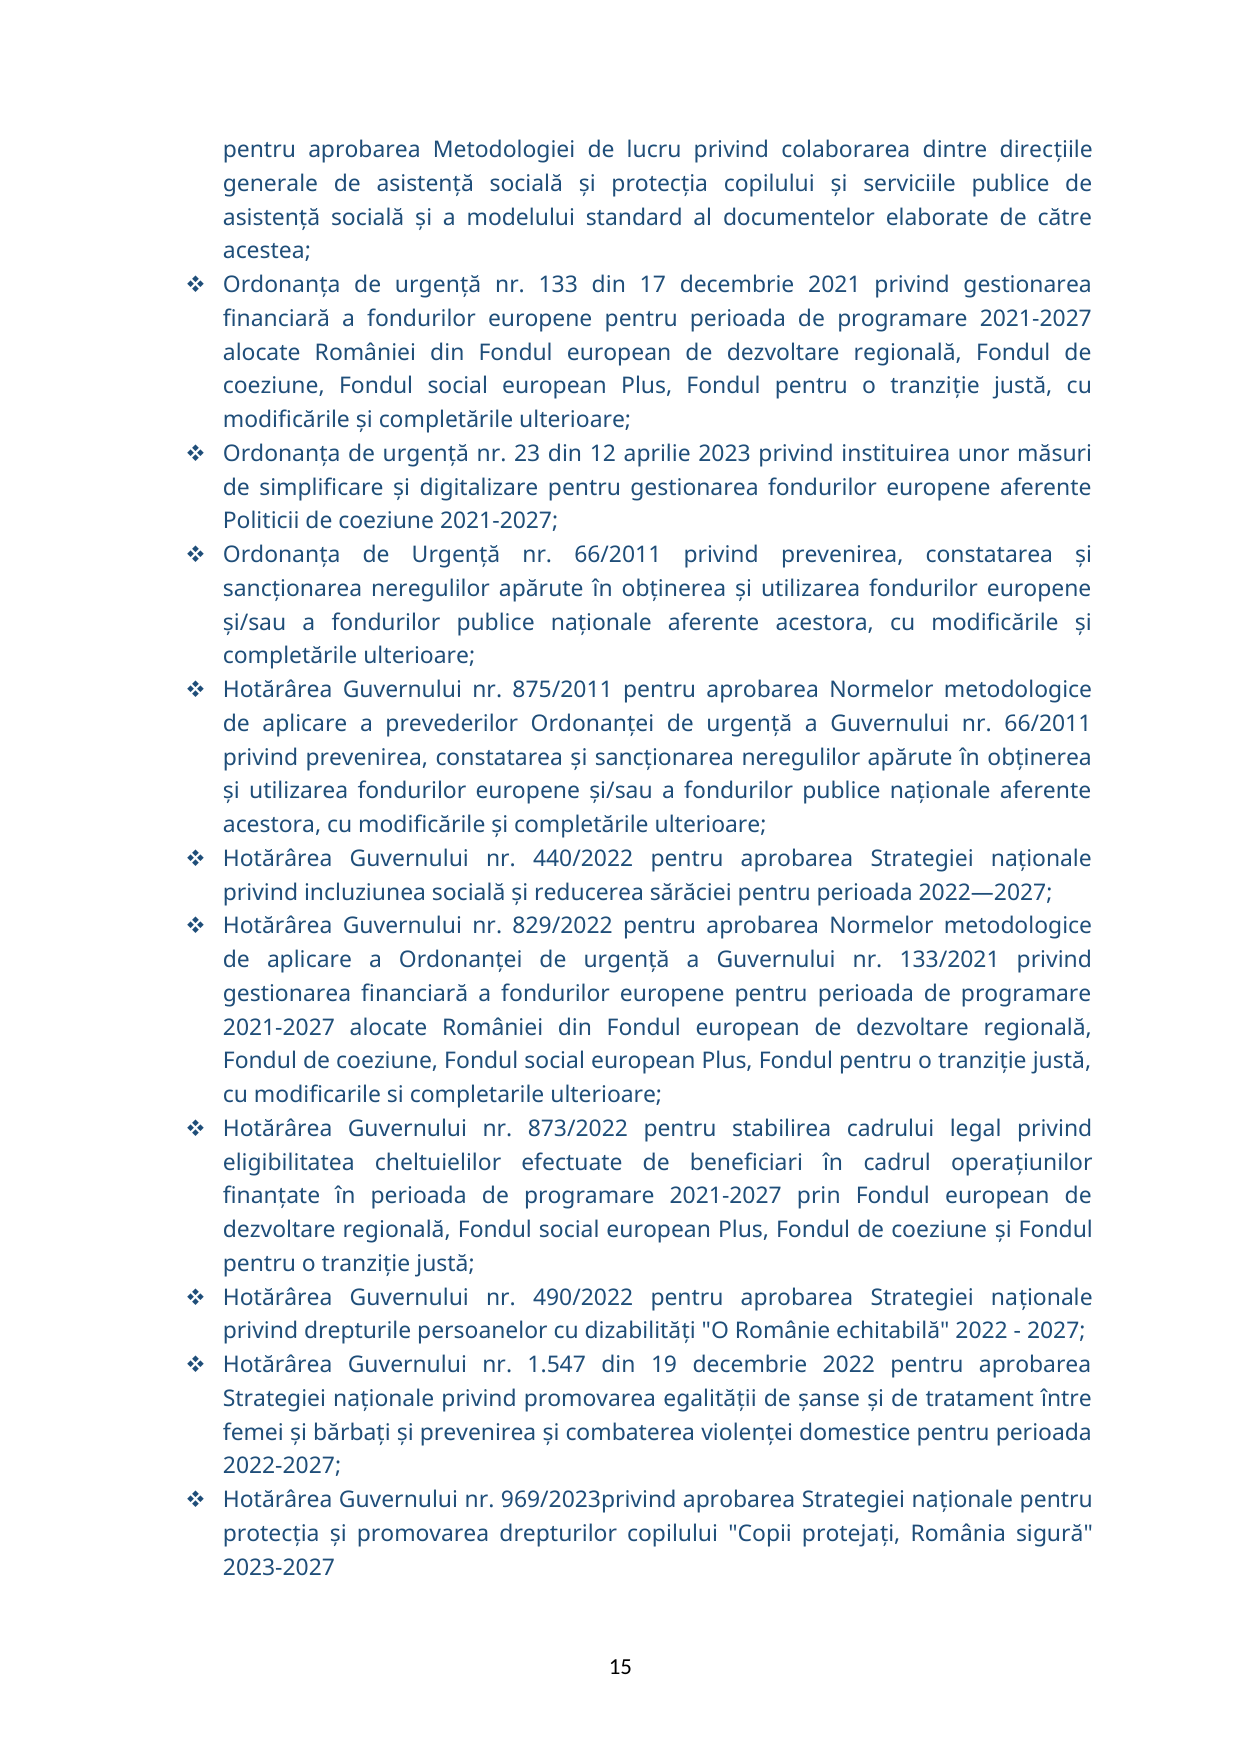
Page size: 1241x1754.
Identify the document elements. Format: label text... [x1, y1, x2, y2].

list Ordonanța de Urgență nr. 66/2011 privind prevenirea, constatarea și sancționarea neregulilor apărute în obținerea și utilizarea fondurilor europene și/sau a fondurilor publice naționale aferente acestora, cu modificările și completările ulterioare; [185, 538, 1093, 670]
list Hotărârea Guvernului nr. 440/2022 pentru aprobarea Strategiei naționale privind incluziunea socială și reducerea sărăciei pentru perioada 2022—2027; [185, 842, 1093, 907]
list Ordonanța de urgenţă nr. 133 din 17 decembrie 2021 privind gestionarea financiară a fondurilor europene pentru perioada de programare 2021-2027 alocate României din Fondul european de dezvoltare regională, Fondul de coeziune, Fondul social european Plus, Fondul pentru o tranziţie justă, cu modificările și completările ulterioare; [185, 268, 1093, 434]
list Hotărârea Guvernului nr. 875/2011 pentru aprobarea Normelor metodologice de aplicare a prevederilor Ordonanței de urgență a Guvernului nr. 66/2011 privind prevenirea, constatarea și sancționarea neregulilor apărute în obținerea și utilizarea fondurilor europene și/sau a fondurilor publice naționale aferente acestora, cu modificările și completările ulterioare; [185, 673, 1093, 839]
list Hotărârea Guvernului nr. 829/2022 pentru aprobarea Normelor metodologice de aplicare a Ordonanței de urgență a Guvernului nr. 133/2021 privind gestionarea financiară a fondurilor europene pentru perioada de programare 2021-2027 alocate României din Fondul european de dezvoltare regională, Fondul de coeziune, Fondul social european Plus, Fondul pentru o tranziție justă, cu modificarile si completarile ulterioare; [185, 909, 1093, 1109]
list Hotărârea Guvernului nr. 1.547 din 19 decembrie 2022 pentru aprobarea Strategiei naţionale privind promovarea egalităţii de şanse şi de tratament între femei şi bărbaţi şi prevenirea şi combaterea violenţei domestice pentru perioada 2022-2027; [185, 1348, 1093, 1480]
list Ordonanța de urgenţă nr. 23 din 12 aprilie 2023 privind instituirea unor măsuri de simplificare şi digitalizare pentru gestionarea fondurilor europene aferente Politicii de coeziune 2021-2027; [185, 437, 1093, 535]
list Hotărârea Guvernului nr. 969/2023privind aprobarea Strategiei naţionale pentru protecţia şi promovarea drepturilor copilului "Copii protejaţi, România sigură" 2023-2027 [185, 1483, 1093, 1582]
list Hotărârea Guvernului nr. 490/2022 pentru aprobarea Strategiei naţionale privind drepturile persoanelor cu dizabilităţi "O Românie echitabilă" 2022 - 2027; [185, 1280, 1093, 1345]
list Hotărârea Guvernului nr. 873/2022 pentru stabilirea cadrului legal privind eligibilitatea cheltuielilor efectuate de beneficiari în cadrul operaţiunilor finanţate în perioada de programare 2021-2027 prin Fondul european de dezvoltare regională, Fondul social european Plus, Fondul de coeziune şi Fondul pentru o tranziţie justă; [185, 1112, 1093, 1278]
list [185, 133, 1093, 265]
